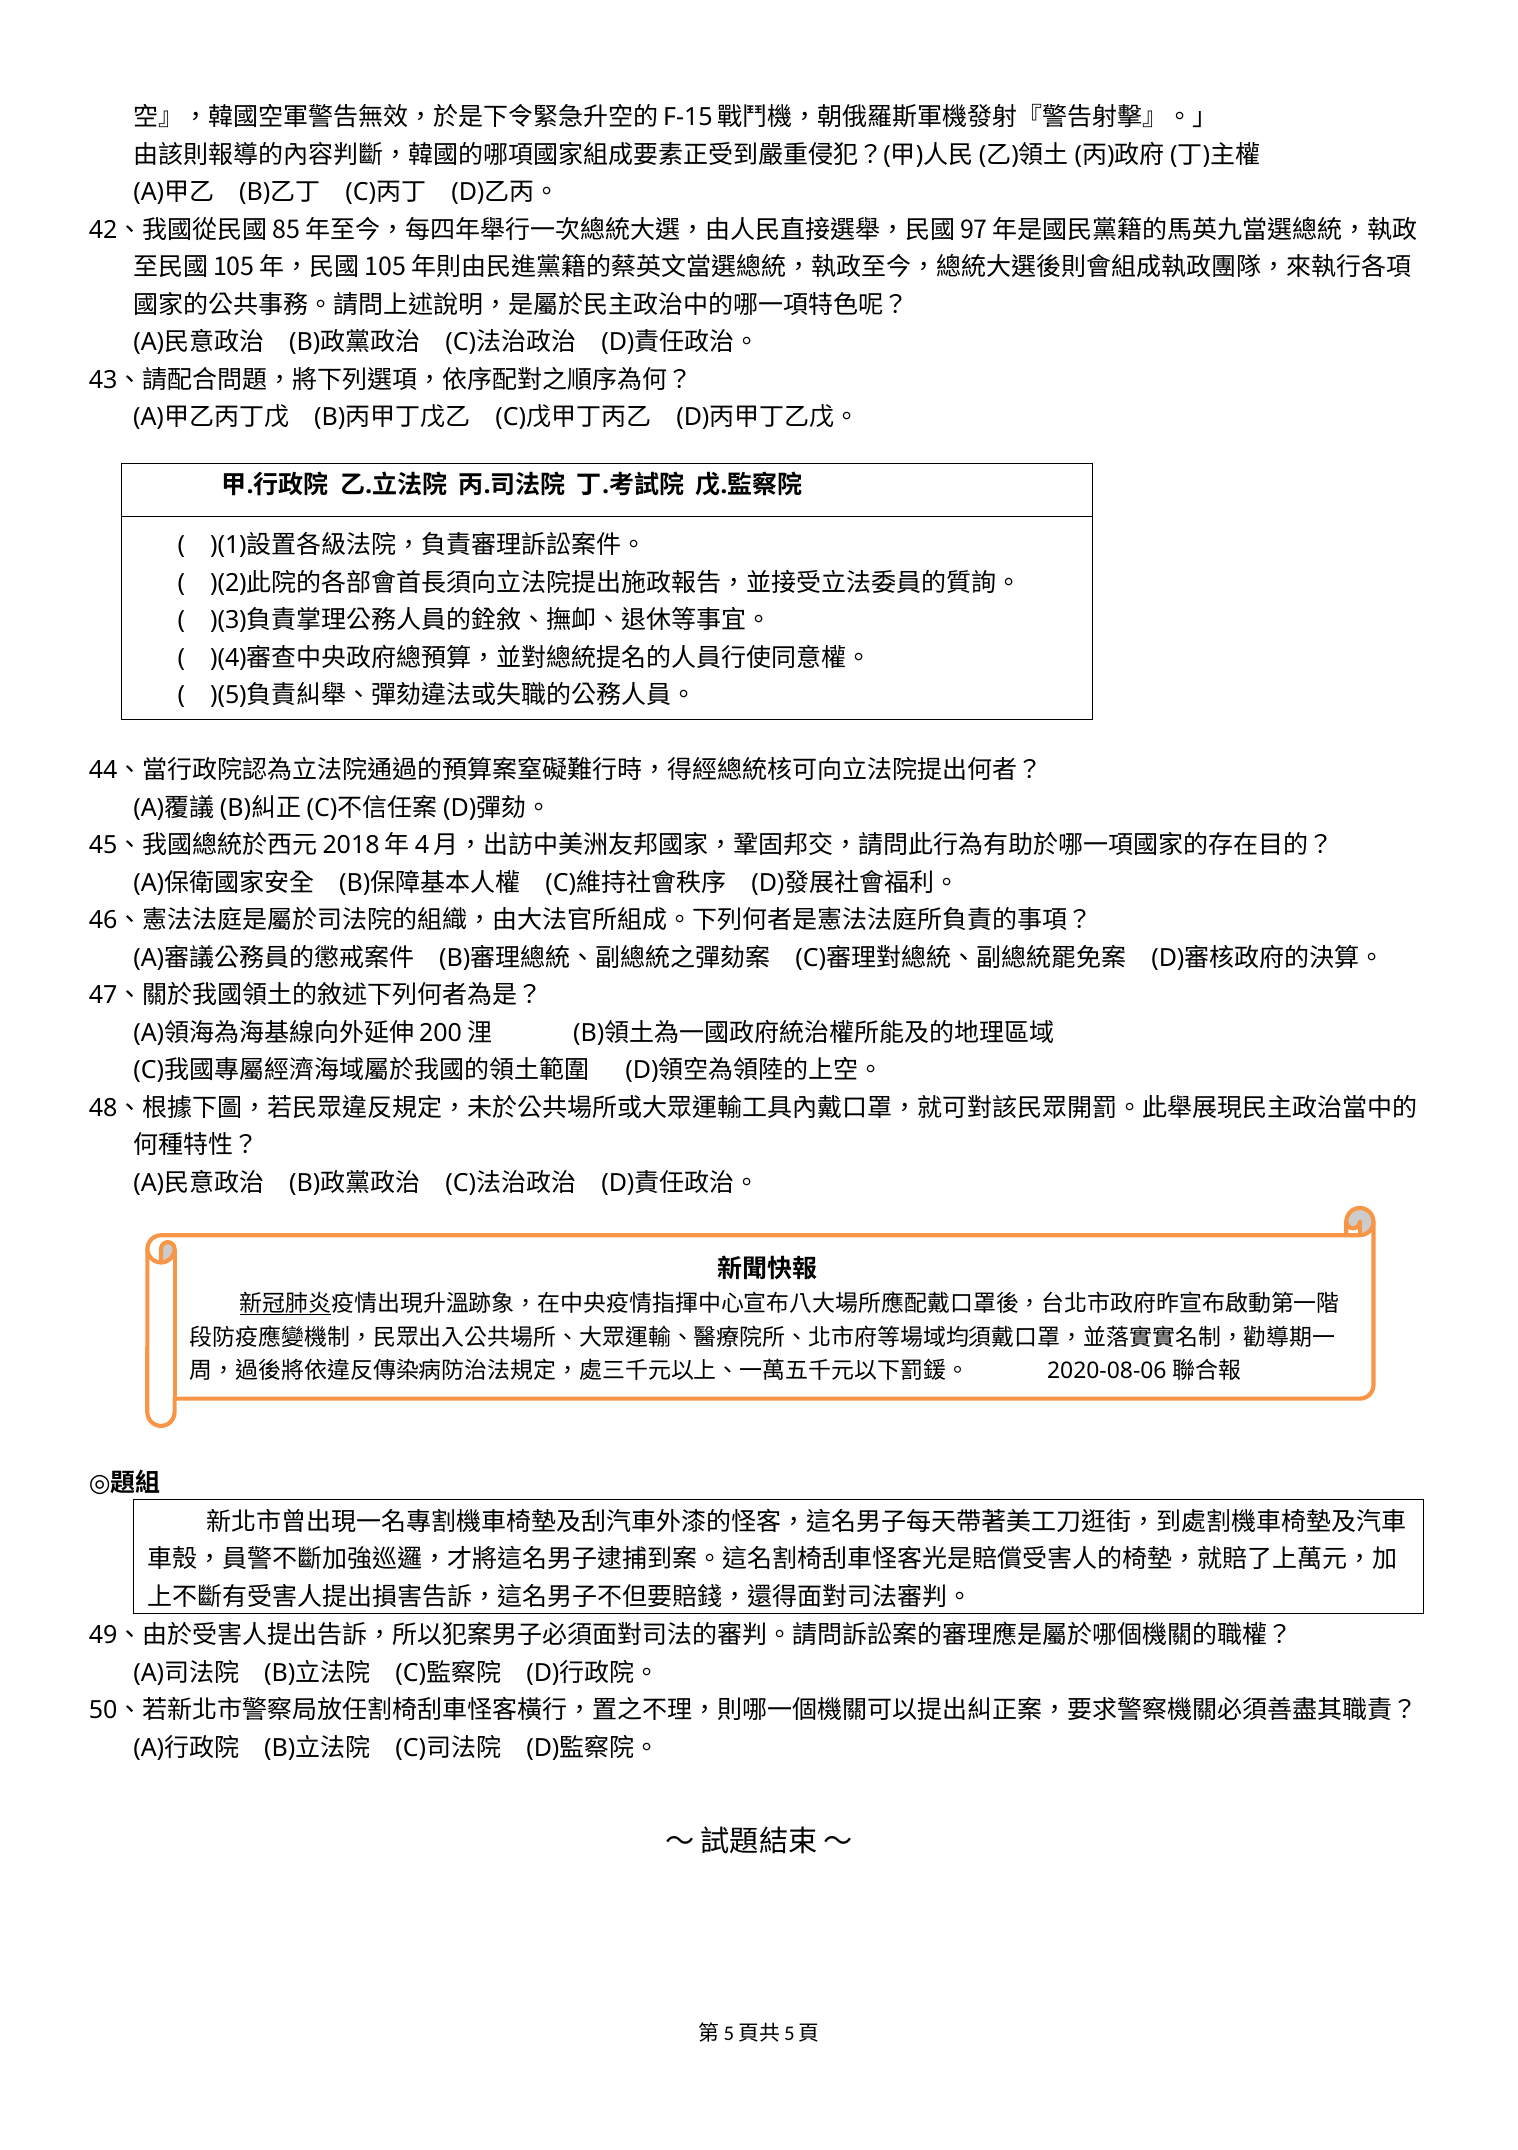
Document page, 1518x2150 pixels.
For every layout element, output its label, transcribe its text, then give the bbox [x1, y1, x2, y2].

table_cell ( )(1)設置各級法院，負責審理訴訟案件。 ( )(2)此院的各部會首長須向立法院提出施政報告，並接受立法委員的質詢。 ( )(3)負責掌理公務人員的銓敘、撫卹、退休等事宜。 ( )(4)審查中央政府總預算，並對總統提名的人員行使同意權。 ( )(5)負責糾舉、彈劾違法或失職的公務人員。 [122, 517, 1092, 719]
text 50、若新北市警察局放任割椅刮車怪客橫行，置之不理，則哪一個機關可以提出糾正案，要求警察機關必須善盡其職責？ [89, 1689, 1429, 1726]
text (A)甲乙丙丁戊 (B)丙甲丁戊乙 (C)戊甲丁丙乙 (D)丙甲丁乙戊。 [133, 396, 1429, 433]
table_header 新北市曾出現一名專割機車椅墊及刮汽車外漆的怪客，這名男子每天帶著美工刀逛街，到處割機車椅墊及汽車車殼，員警不斷加強巡邏，才將這名男子逮捕到案。這名割椅刮車怪客光是賠償受害人的椅墊，就賠了上萬元，加上不斷有受害人提出損害告訴，這名男子不但要賠錢，還得面對司法審判。 [134, 1500, 1423, 1613]
text (A)行政院 (B)立法院 (C)司法院 (D)監察院。 [133, 1726, 1429, 1764]
table_header 甲.行政院 乙.立法院 丙.司法院 丁.考試院 戊.監察院 [122, 464, 1092, 516]
text (A)甲乙 (B)乙丁 (C)丙丁 (D)乙丙。 [133, 171, 1429, 208]
text 43、請配合問題，將下列選項，依序配對之順序為何？ [89, 358, 1429, 396]
text 46、憲法法庭是屬於司法院的組織，由大法官所組成。下列何者是憲法法庭所負責的事項？ [89, 899, 1429, 937]
text (A)審議公務員的懲戒案件 (B)審理總統、副總統之彈劾案 (C)審理對總統、副總統罷免案 (D)審核政府的決算。 [133, 937, 1429, 974]
text ◎題組 [89, 1462, 1429, 1499]
text 44、當行政院認為立法院通過的預算案窒礙難行時，得經總統核可向立法院提出何者？ [89, 749, 1429, 787]
text (A)司法院 (B)立法院 (C)監察院 (D)行政院。 [133, 1651, 1429, 1689]
text (C)我國專屬經濟海域屬於我國的領土範圍 (D)領空為領陸的上空。 [133, 1049, 1429, 1087]
text 45、我國總統於西元2018年4月，出訪中美洲友邦國家，鞏固邦交，請問此行為有助於哪一項國家的存在目的？ [89, 824, 1429, 862]
text (A)保衛國家安全 (B)保障基本人權 (C)維持社會秩序 (D)發展社會福利。 [133, 862, 1429, 899]
text (A)民意政治 (B)政黨政治 (C)法治政治 (D)責任政治。 [133, 321, 1429, 358]
text (A)領海為海基線向外延伸200浬 (B)領土為一國政府統治權所能及的地理區域 [133, 1012, 1429, 1049]
text (A)覆議 (B)糾正 (C)不信任案 (D)彈劾。 [133, 787, 1429, 824]
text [89, 96, 1429, 133]
text (A)民意政治 (B)政黨政治 (C)法治政治 (D)責任政治。 [133, 1162, 1429, 1199]
text 由該則報導的內容判斷，韓國的哪項國家組成要素正受到嚴重侵犯？(甲)人民 (乙)領土 (丙)政府 (丁)主權 [133, 133, 1429, 171]
text 47、關於我國領土的敘述下列何者為是？ [89, 974, 1429, 1012]
text 48、根據下圖，若民眾違反規定，未於公共場所或大眾運輸工具內戴口罩，就可對該民眾開罰。此舉展現民主政治當中的何種特性？ [89, 1087, 1429, 1162]
text 42、我國從民國85年至今，每四年舉行一次總統大選，由人民直接選舉，民國97年是國民黨籍的馬英九當選總統，執政至民國105年，民國105年則由民進黨籍的蔡英文當選總統，執政至今，總統大選後則會組成執政團隊，來執行各項國家的公共事務。請問上述說明，是屬於民主政治中的哪一項特色呢？ [89, 208, 1429, 321]
text 〜 試題結束 〜 [89, 1801, 1429, 1876]
text 49、由於受害人提出告訴，所以犯案男子必須面對司法的審判。請問訴訟案的審理應是屬於哪個機關的職權？ [89, 1614, 1429, 1651]
